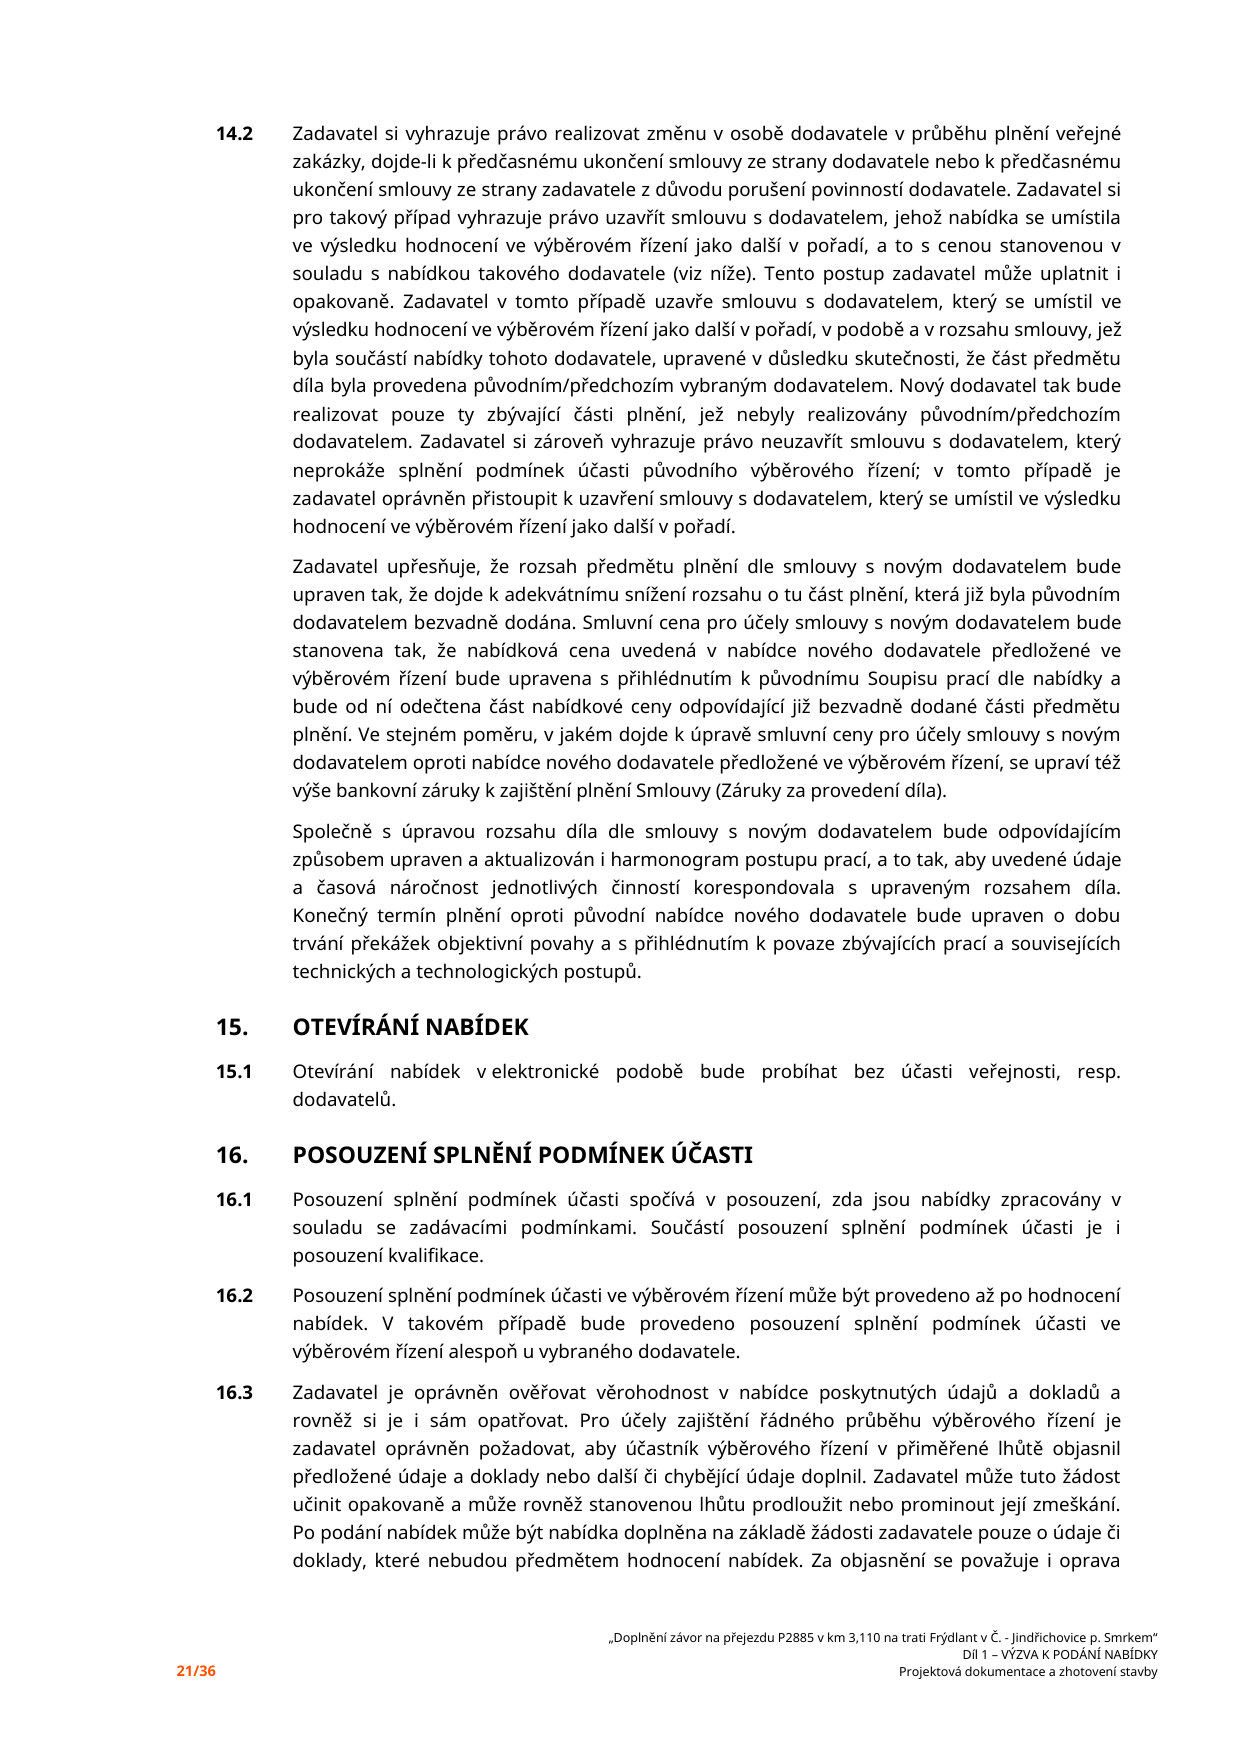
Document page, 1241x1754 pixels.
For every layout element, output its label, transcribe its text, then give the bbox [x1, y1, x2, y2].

text OTEVÍRÁNÍ NABÍDEK [216, 1011, 1122, 1042]
text Otevírání nabídek v elektronické podobě bude probíhat bez účasti veřejnosti, resp. dodavatelů. [216, 1058, 1122, 1112]
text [216, 1379, 1122, 1573]
list Zadavatel upřesňuje, že rozsah předmětu plnění dle smlouvy s novým dodavatelem bude upraven tak, že dojde k adekvátnímu snížení rozsahu o tu část plnění, která již byla původním dodavatelem bezvadně dodána. Smluvní cena pro účely smlouvy s novým dodavatelem bude stanovena tak, že nabídková cena uvedená v nabídce nového dodavatele předložené ve výběrovém řízení bude upravena s přihlédnutím k původnímu Soupisu prací dle nabídky a bude od ní odečtena část nabídkové ceny odpovídající již bezvadně dodané části předmětu plnění. Ve stejném poměru, v jakém dojde k úpravě smluvní ceny pro účely smlouvy s novým dodavatelem oproti nabídce nového dodavatele předložené ve výběrovém řízení, se upraví též výše bankovní záruky k zajištění plnění Smlouvy (Záruky za provedení díla). [292, 553, 1122, 803]
text Posouzení splnění podmínek účasti ve výběrovém řízení může být provedeno až po hodnocení nabídek. V takovém případě bude provedeno posouzení splnění podmínek účasti ve výběrovém řízení alespoň u vybraného dodavatele. [216, 1283, 1122, 1364]
text POSOUZENÍ SPLNĚNÍ PODMÍNEK ÚČASTI [216, 1139, 1122, 1170]
text Posouzení splnění podmínek účasti spočívá v posouzení, zda jsou nabídky zpracovány v souladu se zadávacími podmínkami. Součástí posouzení splnění podmínek účasti je i posouzení kvalifikace. [216, 1186, 1122, 1268]
text Zadavatel si vyhrazuje právo realizovat změnu v osobě dodavatele v průběhu plnění veřejné zakázky, dojde-li k předčasnému ukončení smlouvy ze strany dodavatele nebo k předčasnému ukončení smlouvy ze strany zadavatele z důvodu porušení povinností dodavatele. Zadavatel si pro takový případ vyhrazuje právo uzavřít smlouvu s dodavatelem, jehož nabídka se umístila ve výsledku hodnocení ve výběrovém řízení jako další v pořadí, a to s cenou stanovenou v souladu s nabídkou takového dodavatele (viz níže). Tento postup zadavatel může uplatnit i opakovaně. Zadavatel v tomto případě uzavře smlouvu s dodavatelem, který se umístil ve výsledku hodnocení ve výběrovém řízení jako další v pořadí, v podobě a v rozsahu smlouvy, jež byla součástí nabídky tohoto dodavatele, upravené v důsledku skutečnosti, že část předmětu díla byla provedena původním/předchozím vybraným dodavatelem. Nový dodavatel tak bude realizovat pouze ty zbývající části plnění, jež nebyly realizovány původním/předchozím dodavatelem. Zadavatel si zároveň vyhrazuje právo neuzavřít smlouvu s dodavatelem, který neprokáže splnění podmínek účasti původního výběrového řízení; v tomto případě je zadavatel oprávněn přistoupit k uzavření smlouvy s dodavatelem, který se umístil ve výsledku hodnocení ve výběrovém řízení jako další v pořadí. [216, 121, 1122, 538]
list Společně s úpravou rozsahu díla dle smlouvy s novým dodavatelem bude odpovídajícím způsobem upraven a aktualizován i harmonogram postupu prací, a to tak, aby uvedené údaje a časová náročnost jednotlivých činností korespondovala s upraveným rozsahem díla. Konečný termín plnění oproti původní nabídce nového dodavatele bude upraven o dobu trvání překážek objektivní povahy a s přihlédnutím k povaze zbývajících prací a souvisejících technických a technologických postupů. [292, 818, 1122, 984]
